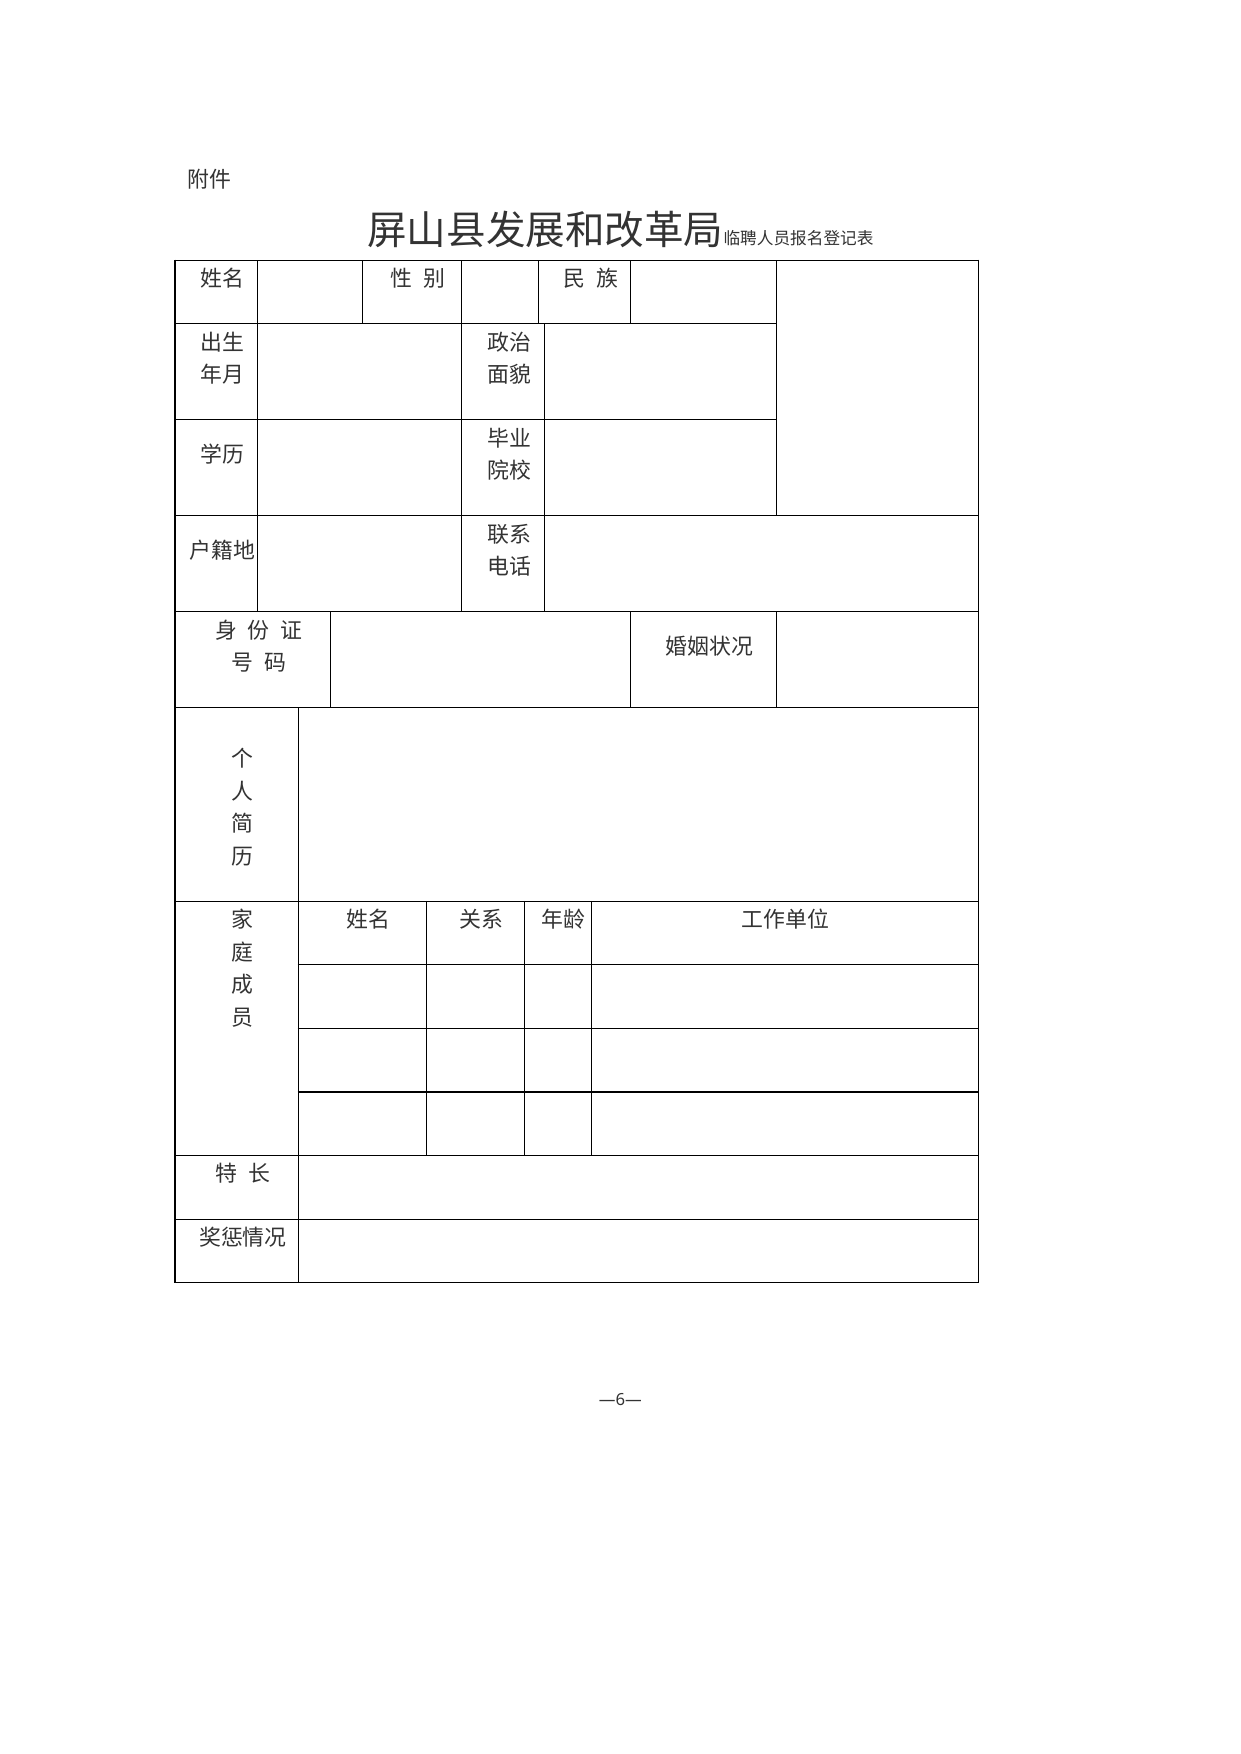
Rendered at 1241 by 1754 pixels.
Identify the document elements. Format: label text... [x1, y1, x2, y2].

table_cell [299, 1093, 426, 1155]
table_cell [258, 324, 461, 419]
table_cell 身 份 证 号 码 [176, 612, 330, 707]
table_cell 家 庭 成 员 [176, 902, 298, 1155]
table_cell [545, 516, 978, 611]
table_header [462, 261, 538, 323]
table_cell [427, 1029, 524, 1091]
table_cell 联系 电话 [462, 516, 544, 611]
table_cell [427, 1093, 524, 1155]
table_cell [427, 965, 524, 1028]
table_cell [299, 708, 978, 901]
table_cell [331, 612, 630, 707]
table_cell [525, 965, 591, 1028]
table_header 民 族 [539, 261, 630, 323]
table_header 性 别 [363, 261, 461, 323]
table_cell 特 长 [176, 1156, 298, 1218]
table_cell [525, 1093, 591, 1155]
table_cell 婚姻状况 [631, 612, 776, 707]
table_cell [258, 516, 461, 611]
table_cell 出生 年月 [176, 324, 257, 419]
table_cell [299, 1220, 978, 1282]
text 附件 [187, 162, 1053, 194]
table_header [777, 261, 978, 515]
table_cell [258, 420, 461, 515]
table_cell [299, 1156, 978, 1218]
table_cell 姓名 [299, 902, 426, 964]
table_cell [592, 965, 978, 1028]
table_cell 关系 [427, 902, 524, 964]
table_cell 奖惩情况 [176, 1220, 298, 1282]
table_cell [592, 1029, 978, 1091]
text 屏山县发展和改革局临聘人员报名登记表 [187, 194, 1053, 259]
text —6— [187, 1383, 1053, 1416]
table_header 姓名 [176, 261, 257, 323]
table_cell 户籍地 [176, 516, 257, 611]
table_cell [299, 1029, 426, 1091]
table_cell 毕业 院校 [462, 420, 544, 515]
table_cell 个 人 简 历 [176, 708, 298, 901]
table_cell 政治 面貌 [462, 324, 544, 419]
table_cell [525, 1029, 591, 1091]
table_header [631, 261, 776, 323]
table_cell 学历 [176, 420, 257, 515]
table_cell [777, 612, 978, 707]
table_cell [299, 965, 426, 1028]
table_cell 年龄 [525, 902, 591, 964]
table_cell [592, 1093, 978, 1155]
table_header [258, 261, 362, 323]
table_cell [545, 420, 776, 515]
table_cell [545, 324, 776, 419]
table_cell 工作单位 [592, 902, 978, 964]
